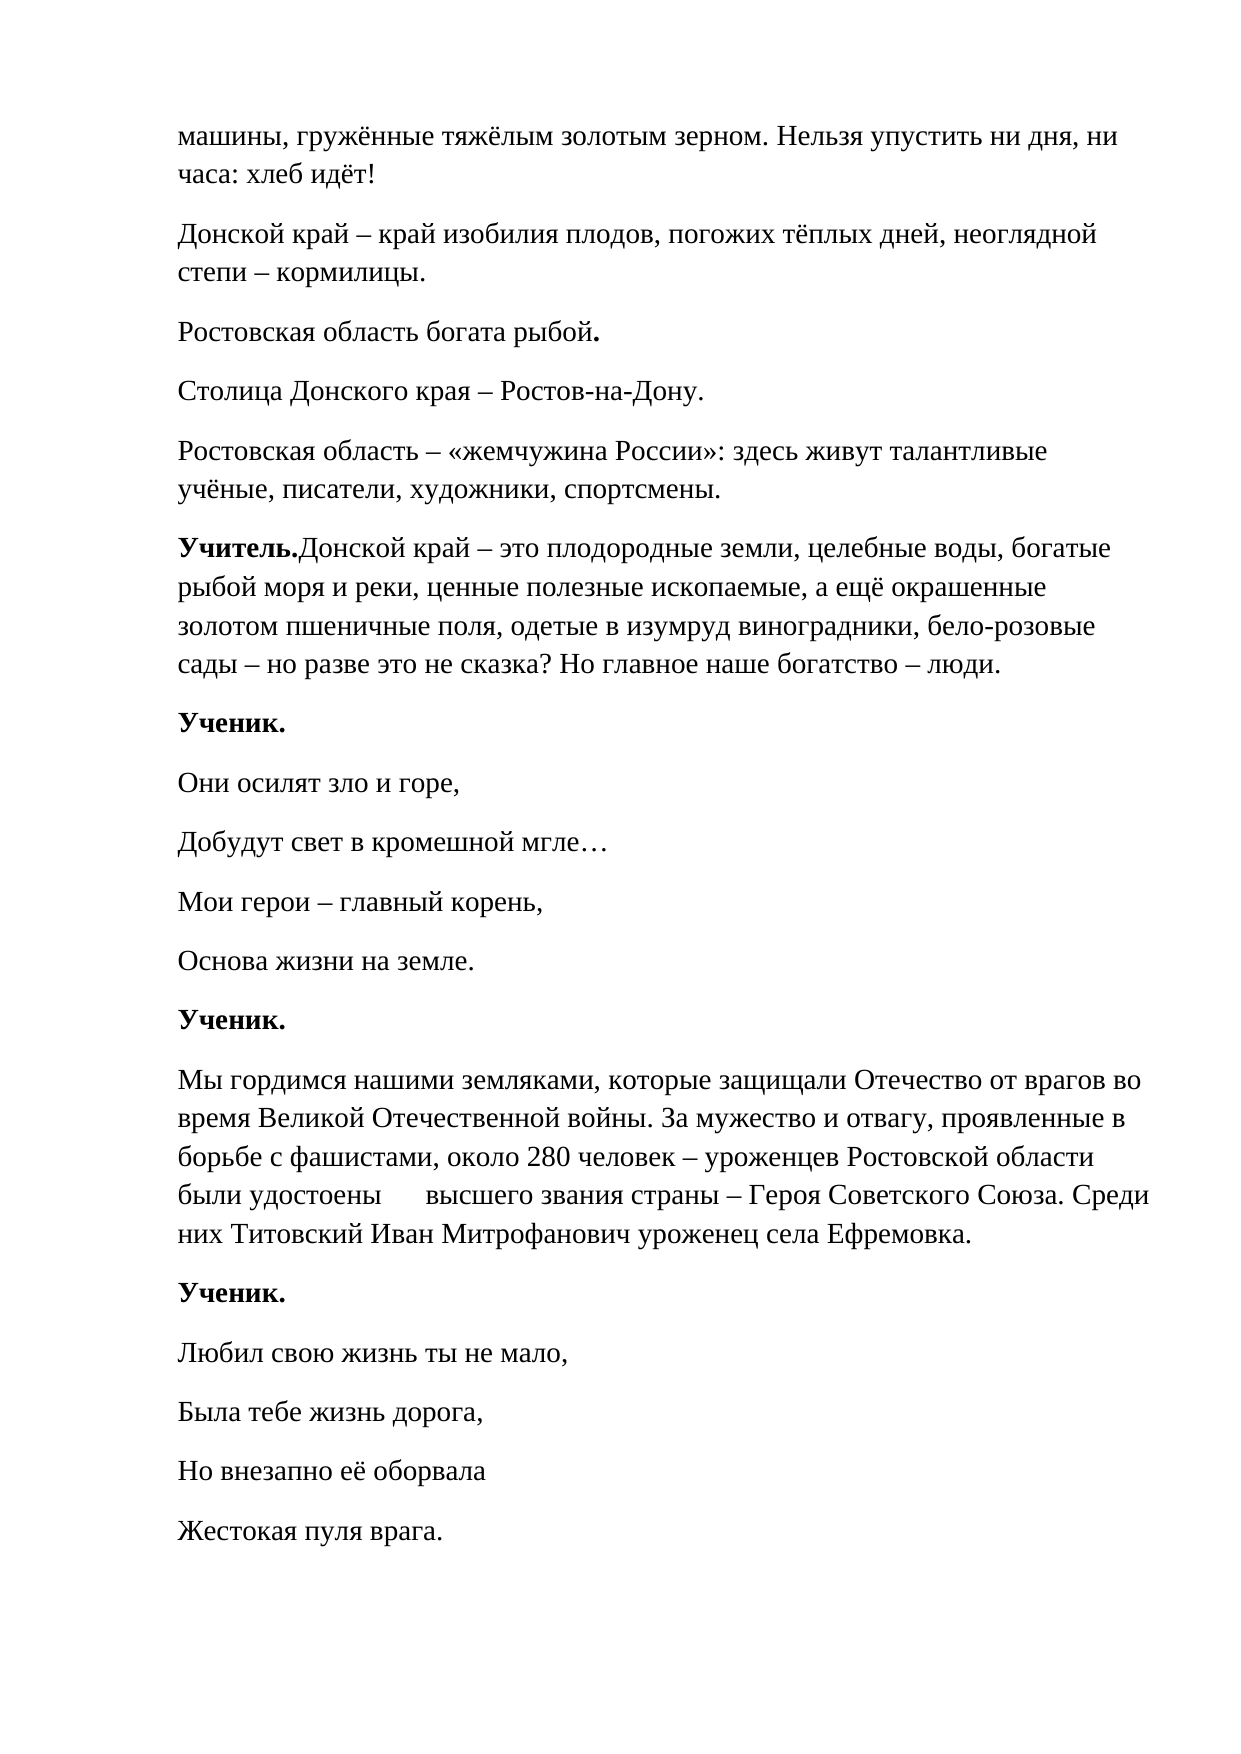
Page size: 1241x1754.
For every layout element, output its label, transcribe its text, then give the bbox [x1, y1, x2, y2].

text Ростовская область богата рыбой. [177, 314, 1152, 347]
text Ростовская область – «жемчужина России»: здесь живут талантливые учёные, писатели, художники, спортсмены. [177, 433, 1152, 505]
text Мы гордимся нашими земляками, которые защищали Отечество от врагов во время Великой Отечественной войны. За мужество и отвагу, проявленные в борьбе с фашистами, около 280 человек – уроженцев Ростовской области были удостоены высшего звания страны – Героя Советского Союза. Среди них Титовский Иван Митрофанович уроженец села Ефремовка. [177, 1062, 1152, 1249]
text Основа жизни на земле. [177, 943, 1152, 977]
text Была тебе жизнь дорога, [177, 1394, 1152, 1428]
text Ученик. [177, 706, 1152, 739]
text Любил свою жизнь ты не мало, [177, 1335, 1152, 1368]
text Но внезапно её оборвала [177, 1453, 1152, 1487]
text Ученик. [177, 1275, 1152, 1309]
text Ученик. [177, 1002, 1152, 1036]
text Донской край – край изобилия плодов, погожих тёплых дней, неоглядной степи – кормилицы. [177, 216, 1152, 288]
text Столица Донского края – Ростов-на-Дону. [177, 373, 1152, 407]
text Жестокая пуля врага. [177, 1513, 1152, 1546]
text Они осилят зло и горе, [177, 765, 1152, 798]
text Добудут свет в кромешной мгле… [177, 824, 1152, 858]
text Учитель.Донской край – это плодородные земли, целебные воды, богатые рыбой моря и реки, ценные полезные ископаемые, а ещё окрашенные золотом пшеничные поля, одетые в изумруд виноградники, бело-розовые сады – но разве это не сказка? Но главное наше богатство – люди. [177, 531, 1152, 680]
text Мои герои – главный корень, [177, 884, 1152, 917]
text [177, 118, 1152, 190]
